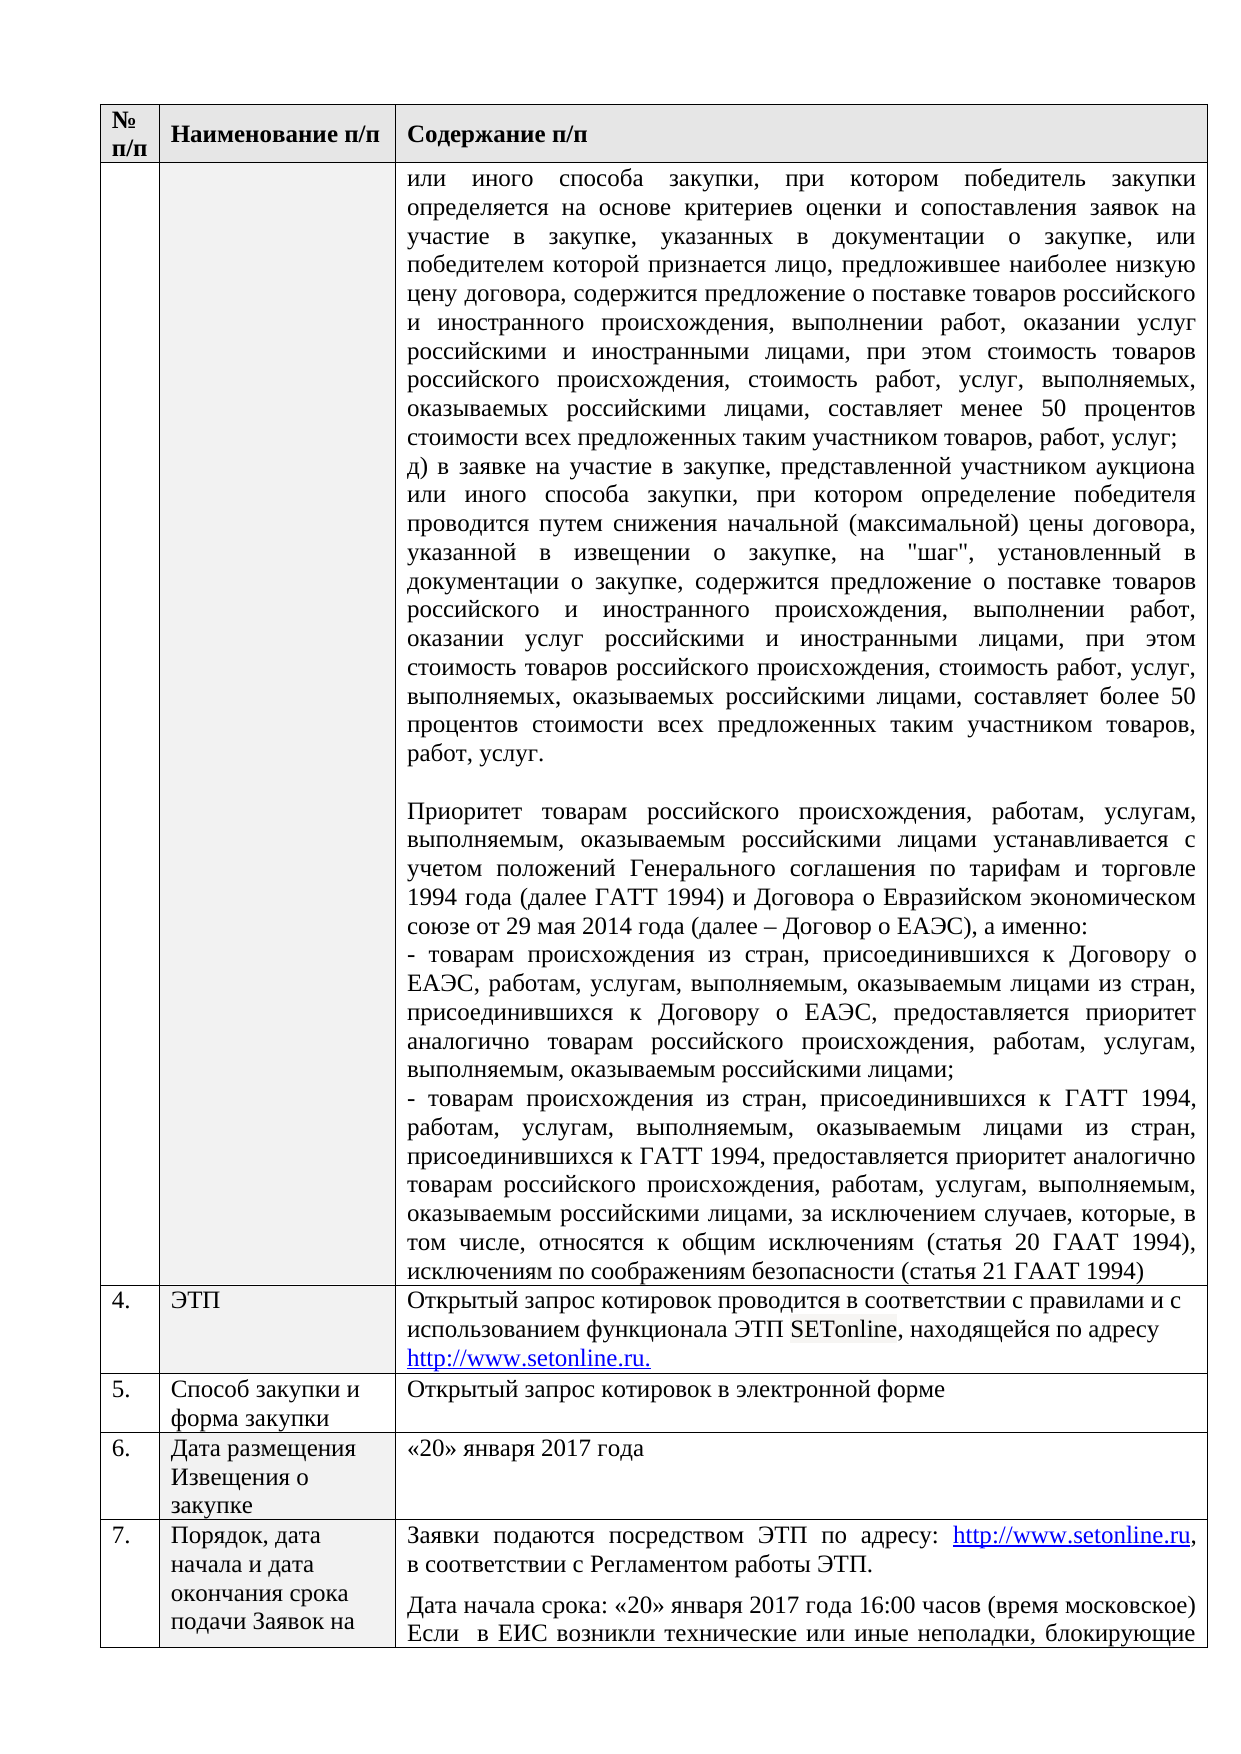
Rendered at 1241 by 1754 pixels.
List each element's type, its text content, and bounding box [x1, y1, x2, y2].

table_cell Открытый запрос котировок проводится в соответствии с правилами и с использованием функционала ЭТП SETonline, находящейся по адресу http://www.setonline.ru. [396, 1286, 1207, 1373]
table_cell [160, 163, 395, 1284]
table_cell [396, 163, 1207, 1284]
table_cell Способ закупки и форма закупки [160, 1374, 395, 1432]
table_cell Открытый запрос котировок в электронной форме [396, 1374, 1207, 1432]
table_cell [101, 1374, 159, 1432]
table_cell [101, 1286, 159, 1373]
table_cell ЭТП [160, 1286, 395, 1373]
table_cell Дата размещения Извещения о закупке [160, 1433, 395, 1519]
table_cell [101, 163, 159, 1284]
table_cell [101, 1520, 159, 1647]
table_header Наименование п/п [160, 105, 395, 162]
table_cell [101, 1433, 159, 1519]
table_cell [396, 1520, 1207, 1647]
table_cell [160, 1520, 395, 1647]
table_header № п/п [101, 105, 159, 162]
table_cell «20» января 2017 года [396, 1433, 1207, 1519]
table_header Содержание п/п [396, 105, 1207, 162]
